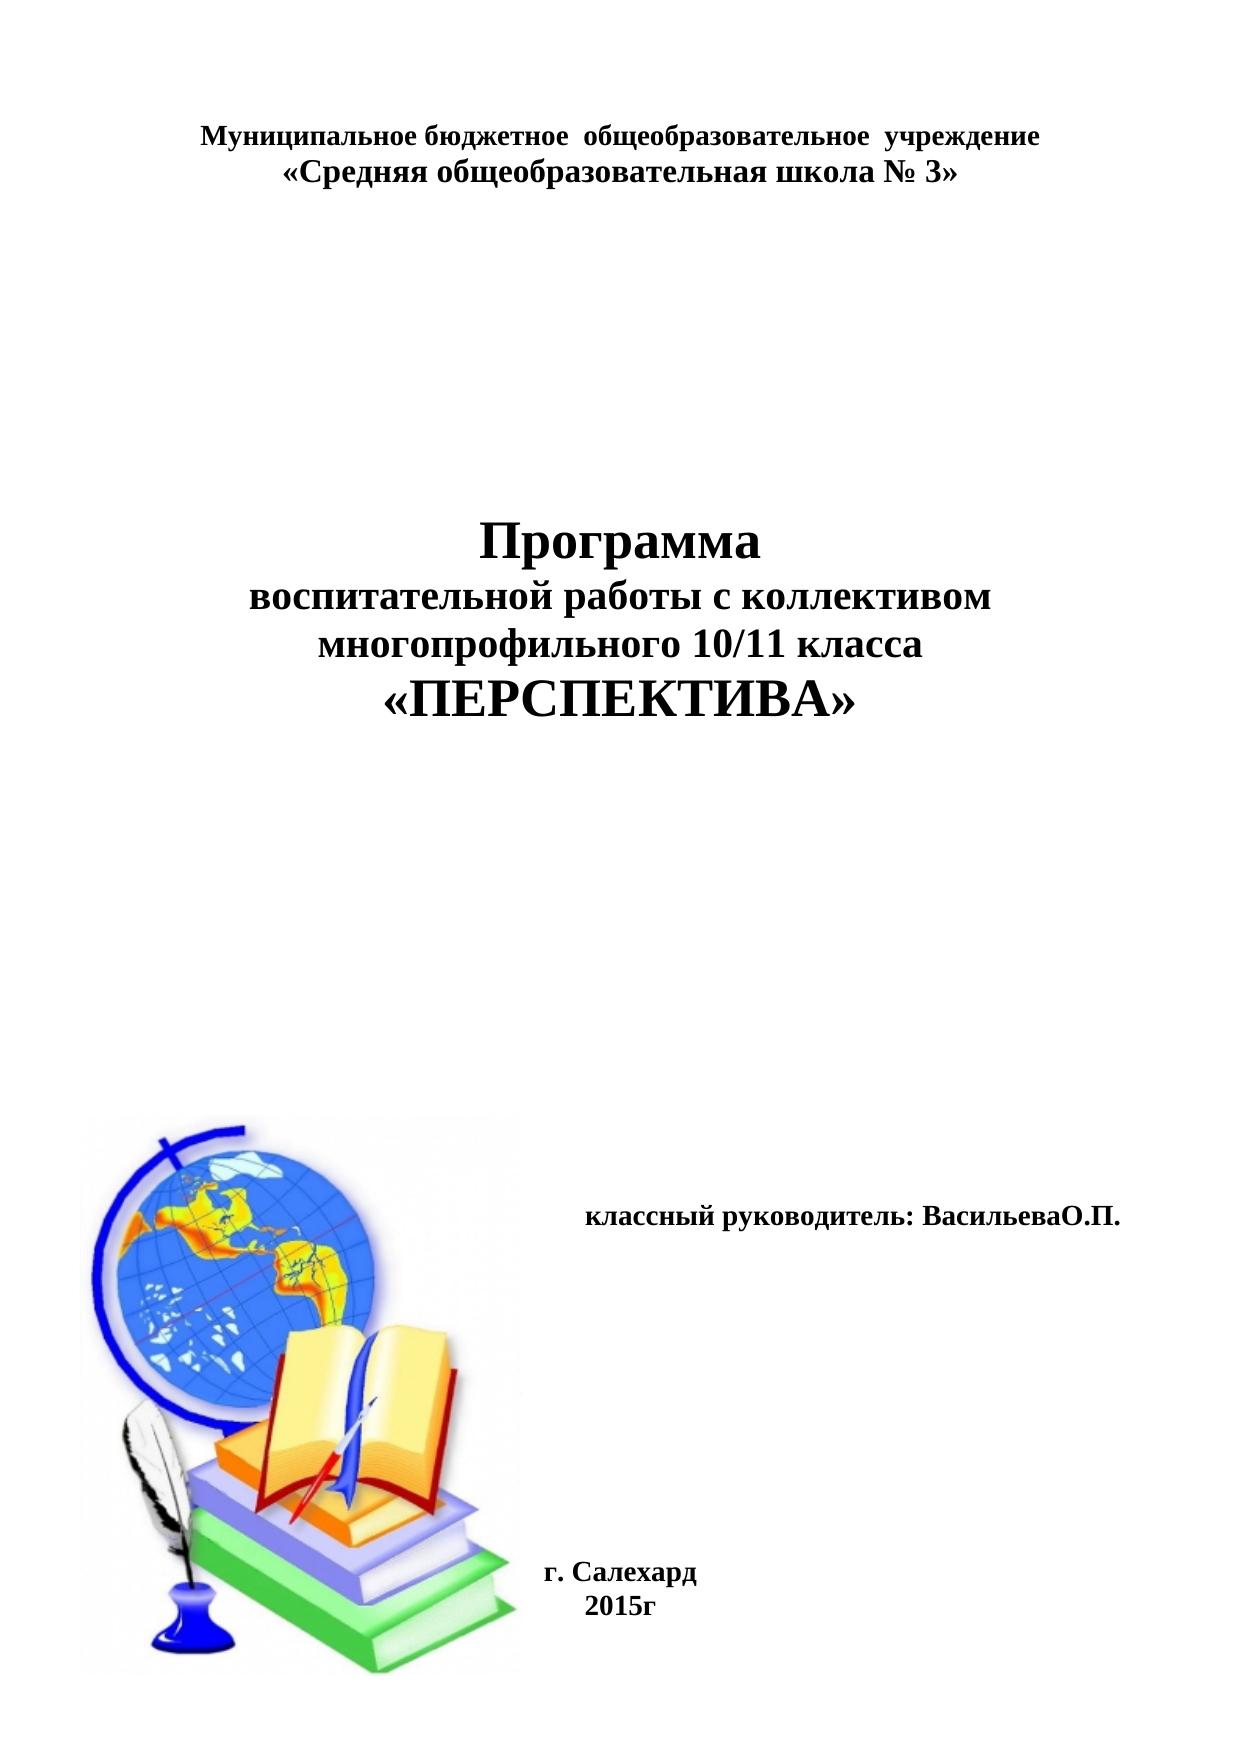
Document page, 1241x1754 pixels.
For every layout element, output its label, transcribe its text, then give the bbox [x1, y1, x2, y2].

picture [79, 1115, 523, 1676]
text Программа [118, 508, 1122, 570]
text воспитательной работы с коллективом многопрофильного 10/11 класса [118, 570, 1122, 666]
text «ПЕРСПЕКТИВА» [118, 666, 1122, 728]
text «Средняя общеобразовательная школа № 3» [118, 152, 1122, 190]
text г. Салехард [523, 1554, 1122, 1588]
text классный руководитель: ВасильеваО.П. [523, 1198, 1122, 1232]
text 2015г [523, 1588, 1122, 1621]
text Муниципальное бюджетное общеобразовательное учреждение [118, 118, 1122, 152]
